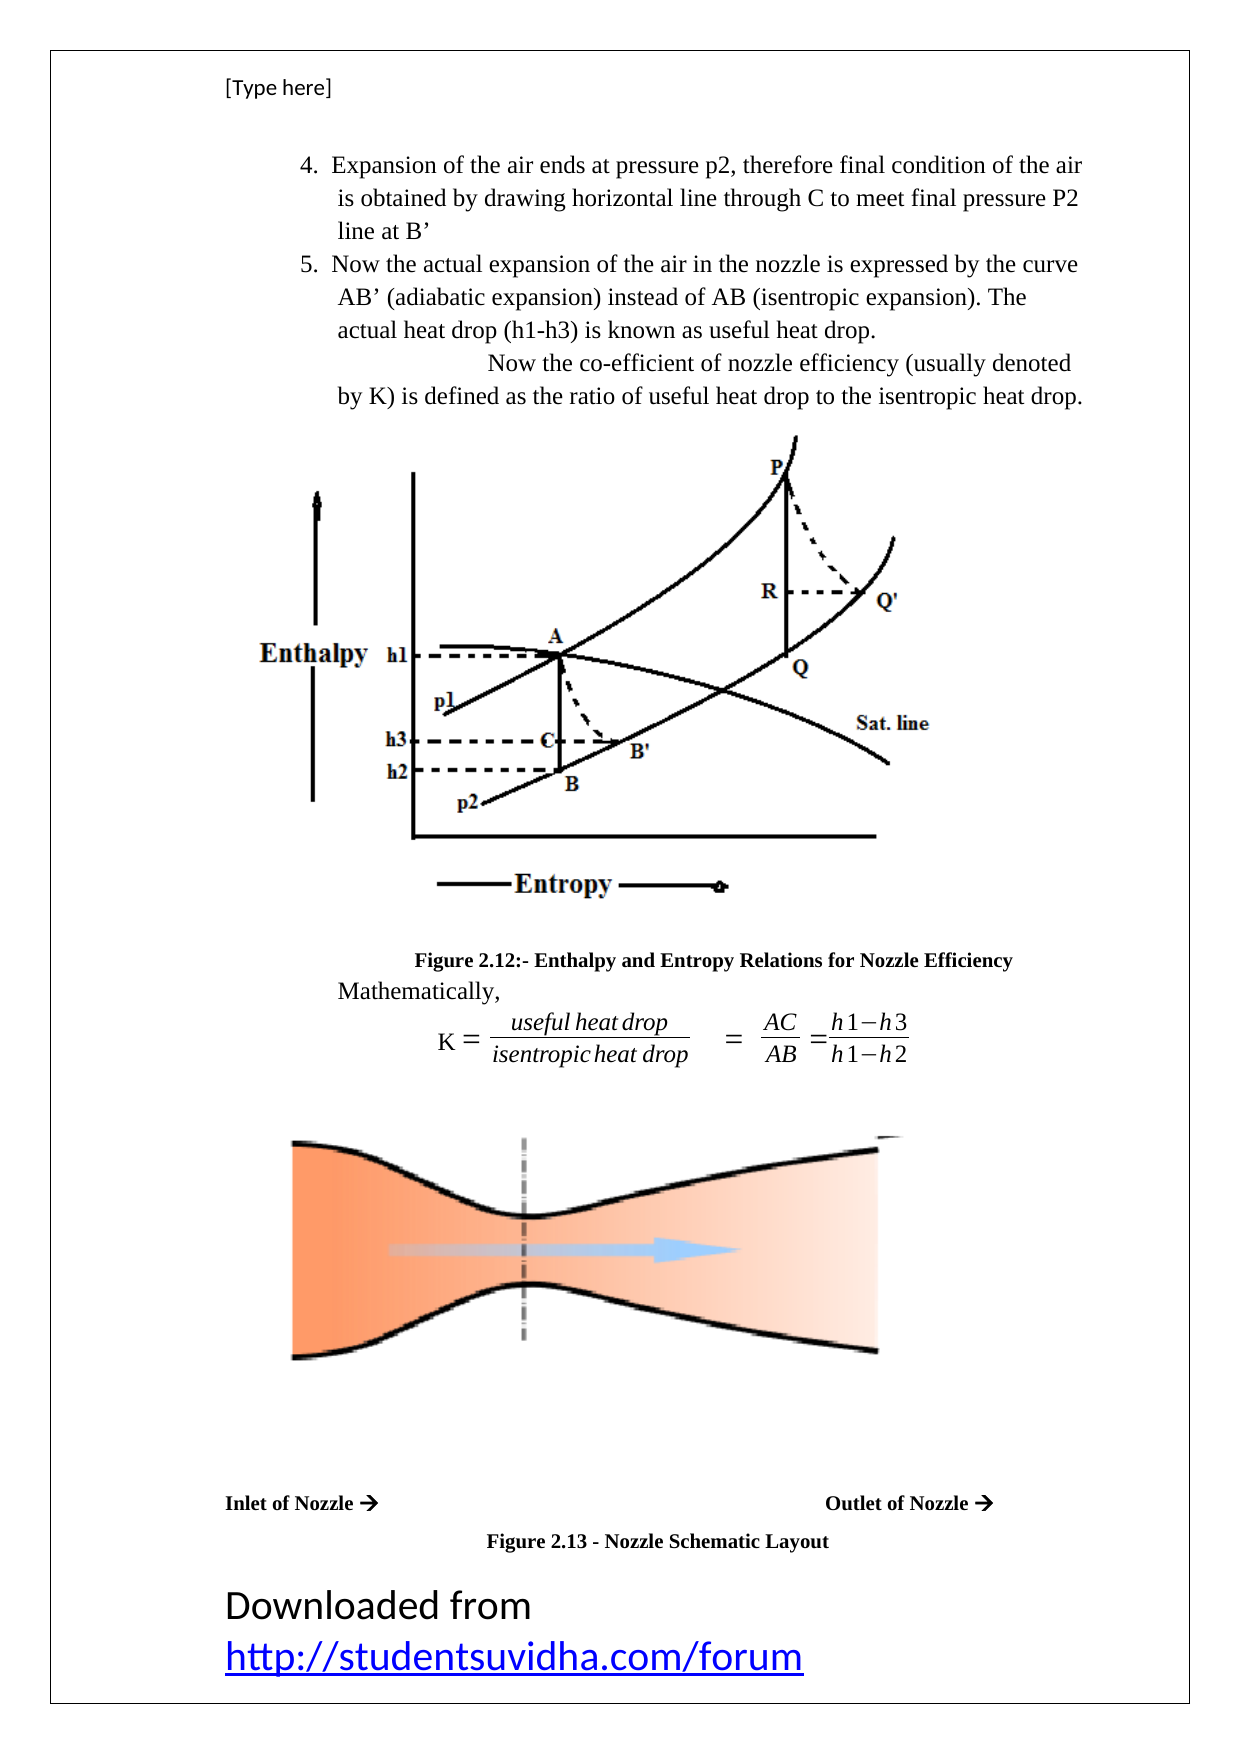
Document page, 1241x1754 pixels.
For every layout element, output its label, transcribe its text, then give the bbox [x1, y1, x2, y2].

list Now the actual expansion of the air in the nozzle is expressed by the curve AB’ (adiabatic expansion) instead of AB (isentropic expansion). The actual heat drop (h1-h3) is known as useful heat drop. [300, 249, 1090, 344]
text Inlet of Nozzle Outlet of Nozzle [225, 1478, 1090, 1515]
list Figure 2.12:- Enthalpy and Entropy Relations for Nozzle Efficiency [337, 948, 1090, 972]
picture [225, 1094, 958, 1453]
picture [250, 423, 943, 907]
list K = = = [337, 1009, 1090, 1068]
list Mathematically, [337, 976, 1090, 1005]
text Figure 2.13 - Nozzle Schematic Layout [225, 1515, 1090, 1553]
list Expansion of the air ends at pressure p2, therefore final condition of the air is obtained by drawing horizontal line through C to meet final pressure P2 line at B’ [300, 150, 1090, 245]
list Now the co-efficient of nozzle efficiency (usually denoted by K) is defined as the ratio of useful heat drop to the isentropic heat drop. [337, 348, 1090, 410]
